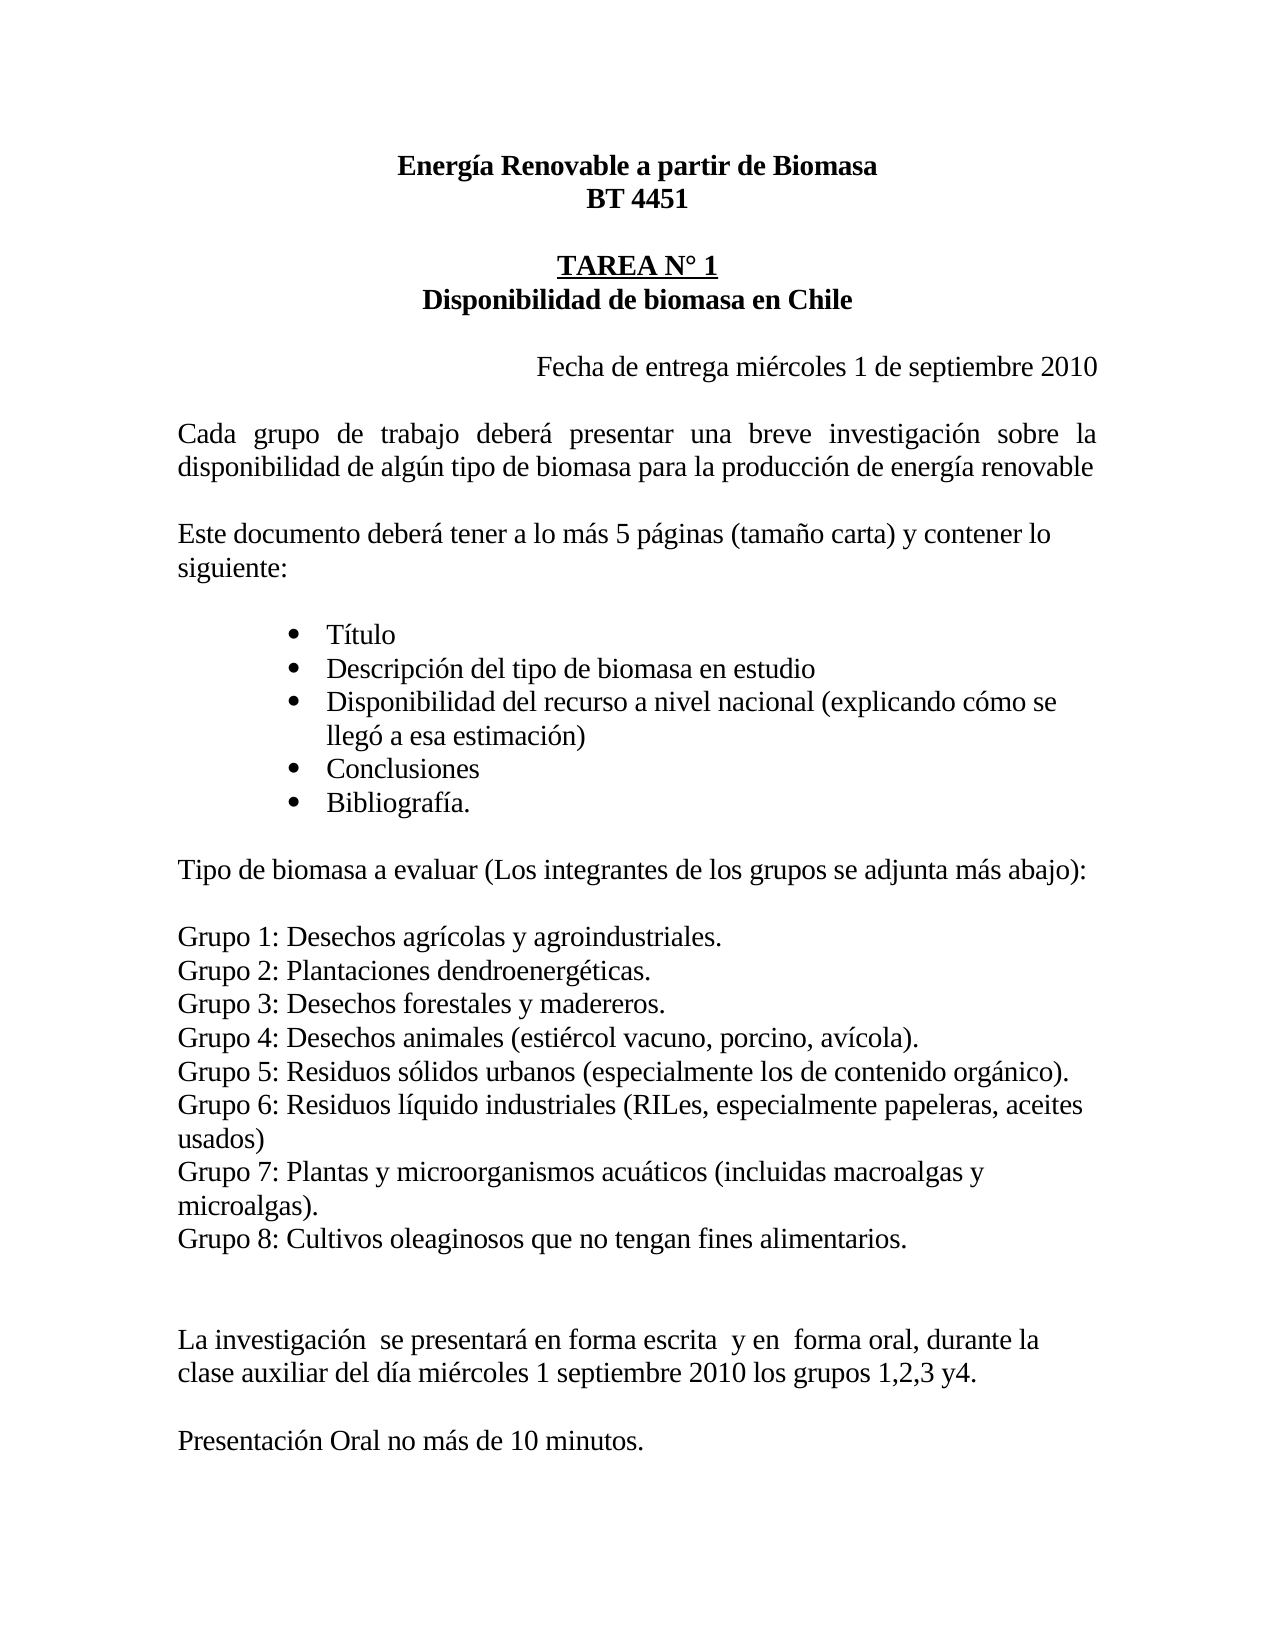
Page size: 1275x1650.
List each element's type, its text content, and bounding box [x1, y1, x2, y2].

text Grupo 3: Desechos forestales y madereros. [177, 987, 1098, 1020]
text Disponibilidad de biomasa en Chile [177, 282, 1098, 315]
list Título [288, 617, 1098, 651]
text Grupo 4: Desechos animales (estiércol vacuno, porcino, avícola). [177, 1020, 1098, 1054]
list Descripción del tipo de biomasa en estudio [288, 651, 1098, 684]
text Grupo 2: Plantaciones dendroenergéticas. [177, 953, 1098, 987]
subtitle TAREA N° 1 [177, 248, 1098, 282]
text Tipo de biomasa a evaluar (Los integrantes de los grupos se adjunta más abajo): [177, 852, 1098, 886]
text Grupo 1: Desechos agrícolas y agroindustriales. [177, 919, 1098, 953]
list Bibliografía. [288, 785, 1098, 819]
text BT 4451 [177, 181, 1098, 215]
text Grupo 8: Cultivos oleaginosos que no tengan fines alimentarios. [177, 1221, 1098, 1255]
text La investigación se presentará en forma escrita y en forma oral, durante la clase auxiliar del día miércoles 1 septiembre 2010 los grupos 1,2,3 y4. [177, 1322, 1098, 1389]
text Este documento deberá tener a lo más 5 páginas (tamaño carta) y contener lo siguiente: [177, 517, 1098, 584]
list Disponibilidad del recurso a nivel nacional (explicando cómo se llegó a esa estimación) [288, 684, 1098, 752]
text Grupo 6: Residuos líquido industriales (RILes, especialmente papeleras, aceites usados) [177, 1087, 1098, 1154]
title Energía Renovable a partir de Biomasa [177, 148, 1098, 181]
text Presentación Oral no más de 10 minutos. [177, 1423, 1098, 1456]
text Cada grupo de trabajo deberá presentar una breve investigación sobre la disponibilidad de algún tipo de biomasa para la producción de energía renovable [177, 416, 1098, 483]
text Grupo 5: Residuos sólidos urbanos (especialmente los de contenido orgánico). [177, 1054, 1098, 1087]
list Conclusiones [288, 752, 1098, 785]
text Grupo 7: Plantas y microorganismos acuáticos (incluidas macroalgas y microalgas). [177, 1154, 1098, 1221]
text Fecha de entrega miércoles 1 de septiembre 2010 [177, 349, 1098, 382]
